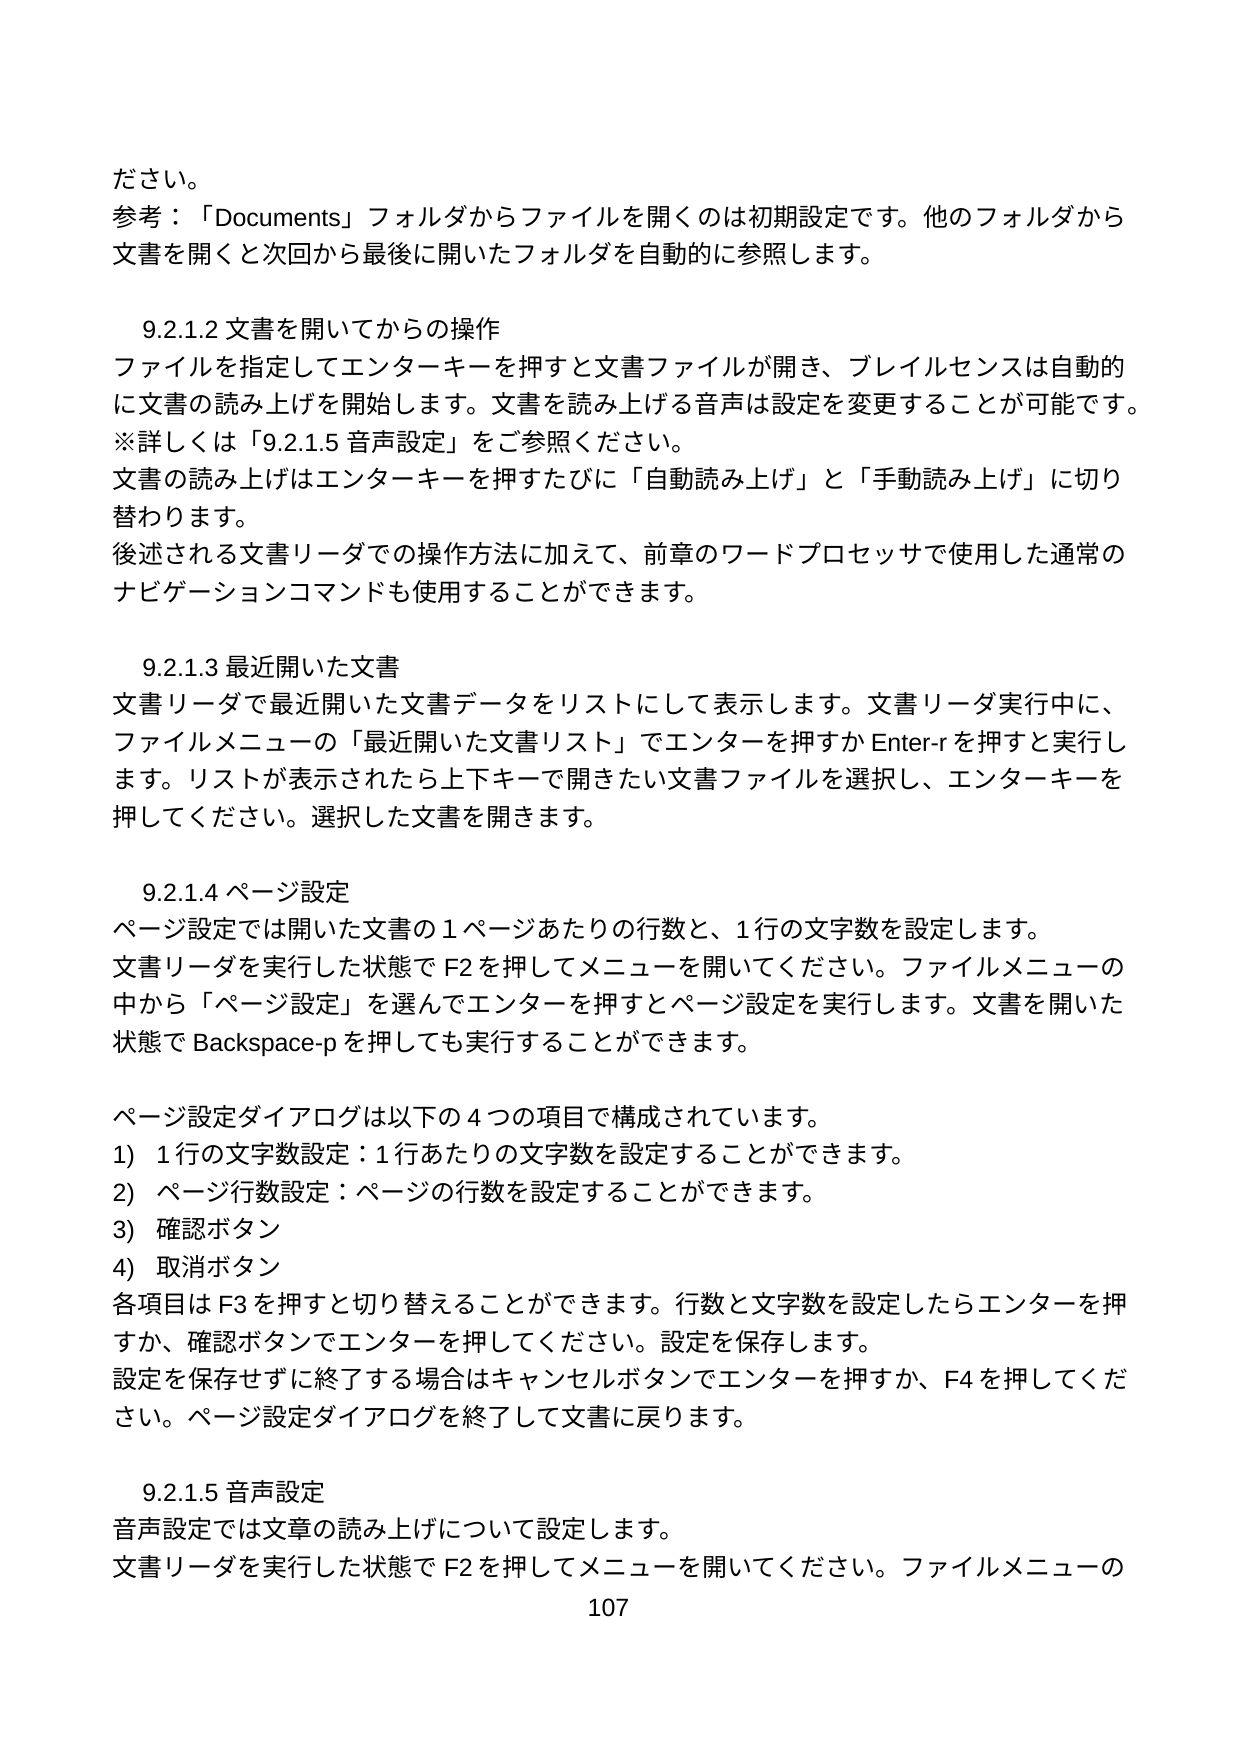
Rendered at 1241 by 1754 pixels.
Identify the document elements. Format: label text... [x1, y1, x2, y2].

subtitle 文書を開いてからの操作 [142, 309, 1128, 347]
text 文書の読み上げはエンターキーを押すたびに「自動読み上げ」と「手動読み上げ」に切り替わります。 [112, 459, 1128, 534]
text 文書リーダを実行した状態でF2を押してメニューを開いてください。ファイルメニューの中から「ページ設定」を選んでエンターを押すとページ設定を実行します。文書を開いた状態でBackspace-pを押しても実行することができます。 [112, 947, 1128, 1059]
text ページ設定ダイアログは以下の4つの項目で構成されています。 [112, 1097, 1128, 1134]
text 参考：「Documents」フォルダからファイルを開くのは初期設定です。他のフォルダから文書を開くと次回から最後に開いたフォルダを自動的に参照します。 [112, 197, 1128, 272]
subtitle ページ設定 [142, 872, 1128, 909]
text 設定を保存せずに終了する場合はキャンセルボタンでエンターを押すか、F4を押してください。ページ設定ダイアログを終了して文書に戻ります。 [112, 1359, 1128, 1434]
text ファイルを指定してエンターキーを押すと文書ファイルが開き、ブレイルセンスは自動的に文書の読み上げを開始します。文書を読み上げる音声は設定を変更することが可能です。※詳しくは「9.2.1.5 音声設定」をご参照ください。 [112, 347, 1128, 459]
subtitle 最近開いた文書 [142, 647, 1128, 684]
text 後述される文書リーダでの操作方法に加えて、前章のワードプロセッサで使用した通常のナビゲーションコマンドも使用することができます。 [112, 534, 1128, 609]
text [112, 159, 1128, 197]
list 取消ボタン [112, 1247, 1128, 1284]
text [112, 1547, 1128, 1584]
text 音声設定では文章の読み上げについて設定します。 [112, 1509, 1128, 1547]
list ページ行数設定：ページの行数を設定することができます。 [112, 1172, 1128, 1209]
text ページ設定では開いた文書の１ページあたりの行数と、1行の文字数を設定します。 [112, 909, 1128, 947]
list 確認ボタン [112, 1209, 1128, 1247]
text 各項目はF3を押すと切り替えることができます。行数と文字数を設定したらエンターを押すか、確認ボタンでエンターを押してください。設定を保存します。 [112, 1284, 1128, 1359]
text 文書リーダで最近開いた文書データをリストにして表示します。文書リーダ実行中に、ファイルメニューの「最近開いた文書リスト」でエンターを押すかEnter-rを押すと実行します。リストが表示されたら上下キーで開きたい文書ファイルを選択し、エンターキーを押してください。選択した文書を開きます。 [112, 684, 1128, 834]
subtitle 音声設定 [142, 1472, 1128, 1509]
list 1行の文字数設定：1行あたりの文字数を設定することができます。 [112, 1134, 1128, 1172]
